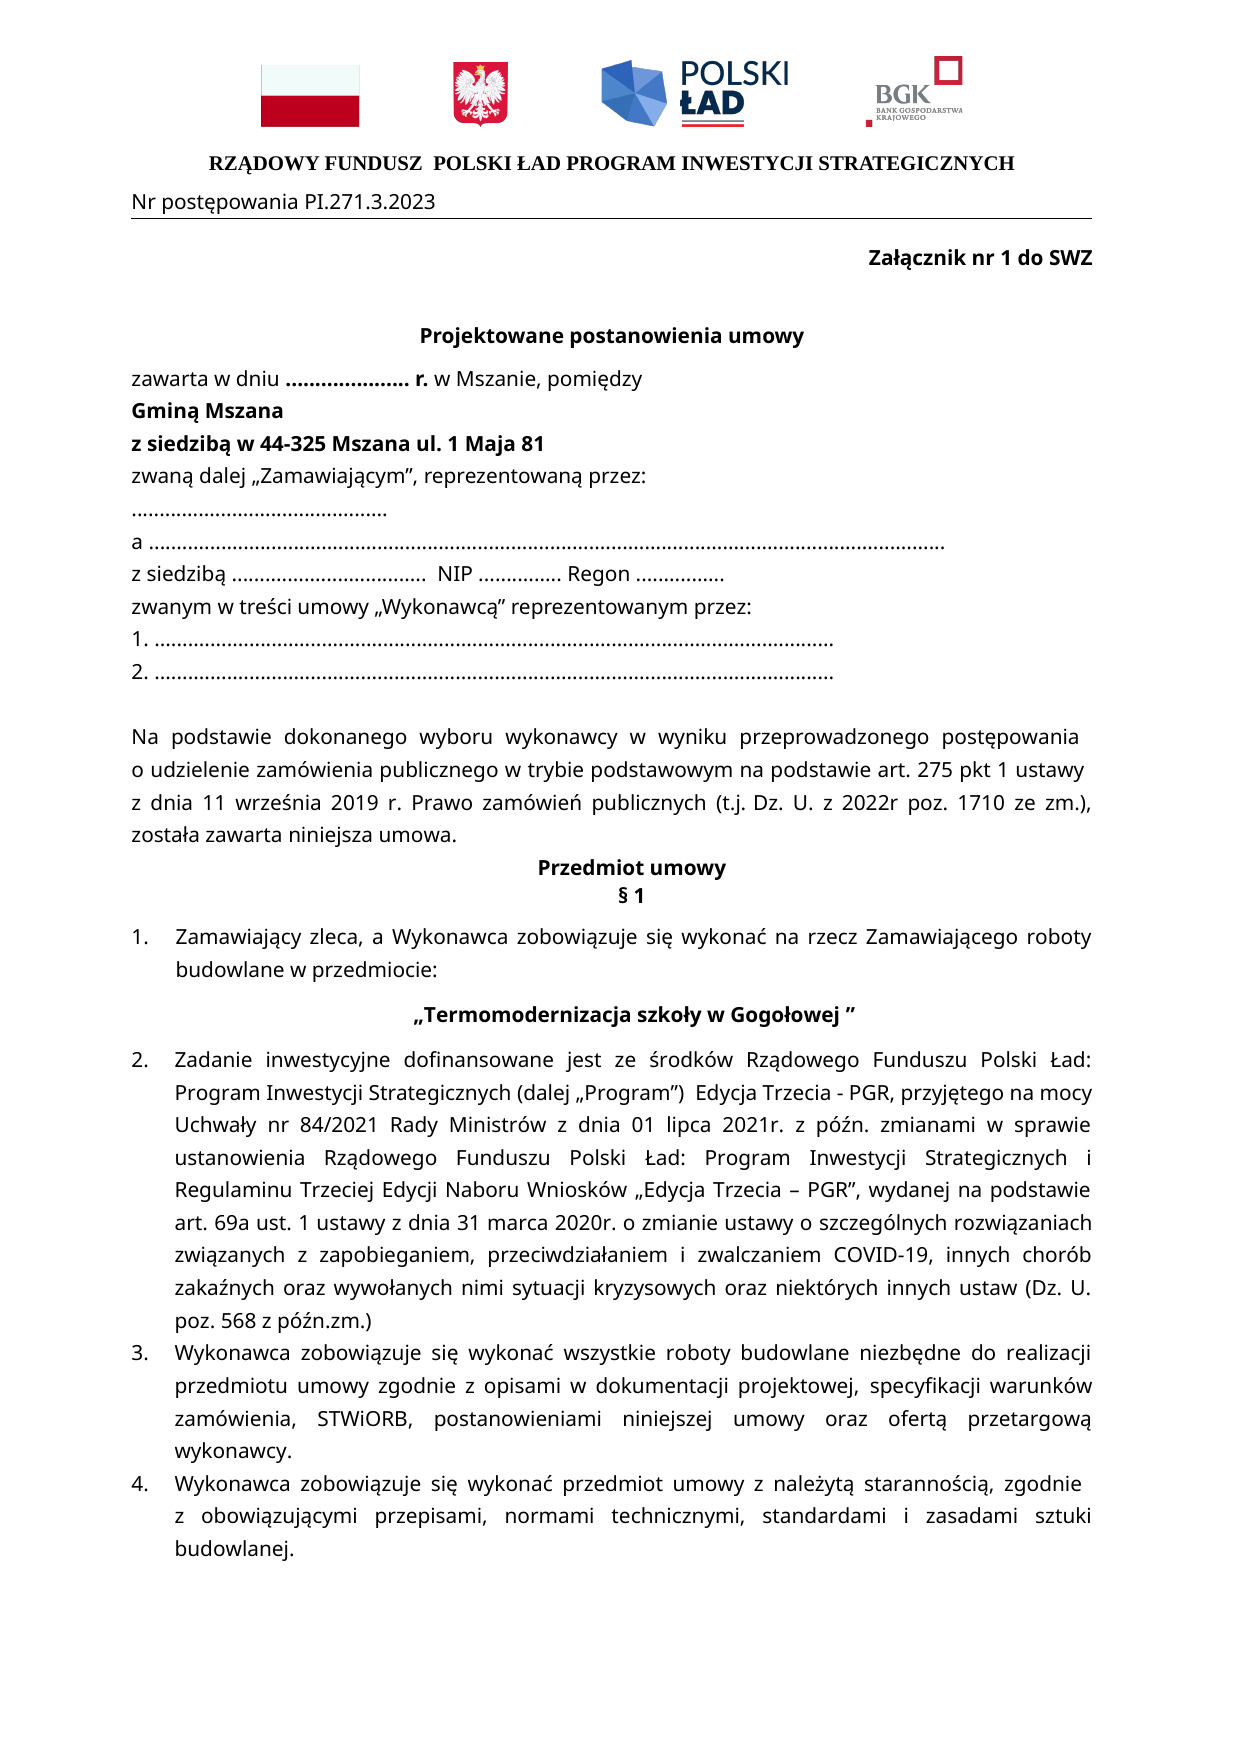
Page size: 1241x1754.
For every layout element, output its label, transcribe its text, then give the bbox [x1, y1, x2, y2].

picture [865, 56, 963, 127]
list Zamawiający zleca, a Wykonawca zobowiązuje się wykonać na rzecz Zamawiającego roboty budowlane w przedmiocie: [131, 922, 1092, 983]
text Załącznik nr 1 do SWZ [131, 243, 1092, 271]
subtitle Przedmiot umowy [171, 853, 1092, 881]
list Wykonawca zobowiązuje się wykonać przedmiot umowy z należytą starannością, zgodnie z obowiązującymi przepisami, normami technicznymi, standardami i zasadami sztuki budowlanej. [131, 1469, 1092, 1562]
text a ............................................................................................................................................... [131, 527, 1092, 555]
text zwanym w treści umowy „Wykonawcą” reprezentowanym przez: [131, 592, 1092, 620]
text zwaną dalej „Zamawiającym”, reprezentowaną przez: [131, 462, 1092, 490]
picture [261, 65, 360, 127]
text z siedzibą ................................... NIP ............... Regon ................ [131, 559, 1092, 588]
text z siedzibą w 44-325 Mszana ul. 1 Maja 81 [131, 429, 1092, 457]
list Zadanie inwestycyjne dofinansowane jest ze środków Rządowego Funduszu Polski Ład: Program Inwestycji Strategicznych (dalej „Program”) Edycja Trzecia - PGR, przyjętego na mocy Uchwały nr 84/2021 Rady Ministrów z dnia 01 lipca 2021r. z późn. zmianami w sprawie ustanowienia Rządowego Funduszu Polski Ład: Program Inwestycji Strategicznych i Regulaminu Trzeciej Edycji Naboru Wniosków „Edycja Trzecia – PGR”, wydanej na podstawie art. 69a ust. 1 ustawy z dnia 31 marca 2020r. o zmianie ustawy o szczególnych rozwiązaniach związanych z zapobieganiem, przeciwdziałaniem i zwalczaniem COVID-19, innych chorób zakaźnych oraz wywołanych nimi sytuacji kryzysowych oraz niektórych innych ustaw (Dz. U. poz. 568 z późn.zm.) [131, 1045, 1092, 1334]
text Na podstawie dokonanego wyboru wykonawcy w wyniku przeprowadzonego postępowania o udzielenie zamówienia publicznego w trybie podstawowym na podstawie art. 275 pkt 1 ustawy z dnia 11 września 2019 r. Prawo zamówień publicznych (t.j. Dz. U. z 2022r poz. 1710 ze zm.), została zawarta niniejsza umowa. [131, 722, 1092, 849]
text 2. .......................................................................................................................... [131, 657, 1092, 686]
picture [453, 62, 508, 127]
title Projektowane postanowienia umowy [131, 321, 1092, 349]
text Gminą Mszana [131, 396, 1092, 425]
text 1. .......................................................................................................................... [131, 624, 1092, 653]
text zawarta w dniu ..................... r. w Mszanie, pomiędzy [131, 364, 1092, 392]
picture [601, 60, 788, 127]
text „Termomodernizacja szkoły w Gogołowej ” [175, 1000, 1092, 1028]
subtitle § 1 [171, 881, 1092, 910]
text .............................................. [131, 494, 1092, 523]
list Wykonawca zobowiązuje się wykonać wszystkie roboty budowlane niezbędne do realizacji przedmiotu umowy zgodnie z opisami w dokumentacji projektowej, specyfikacji warunków zamówienia, STWiORB, postanowieniami niniejszej umowy oraz ofertą przetargową wykonawcy. [131, 1338, 1092, 1465]
